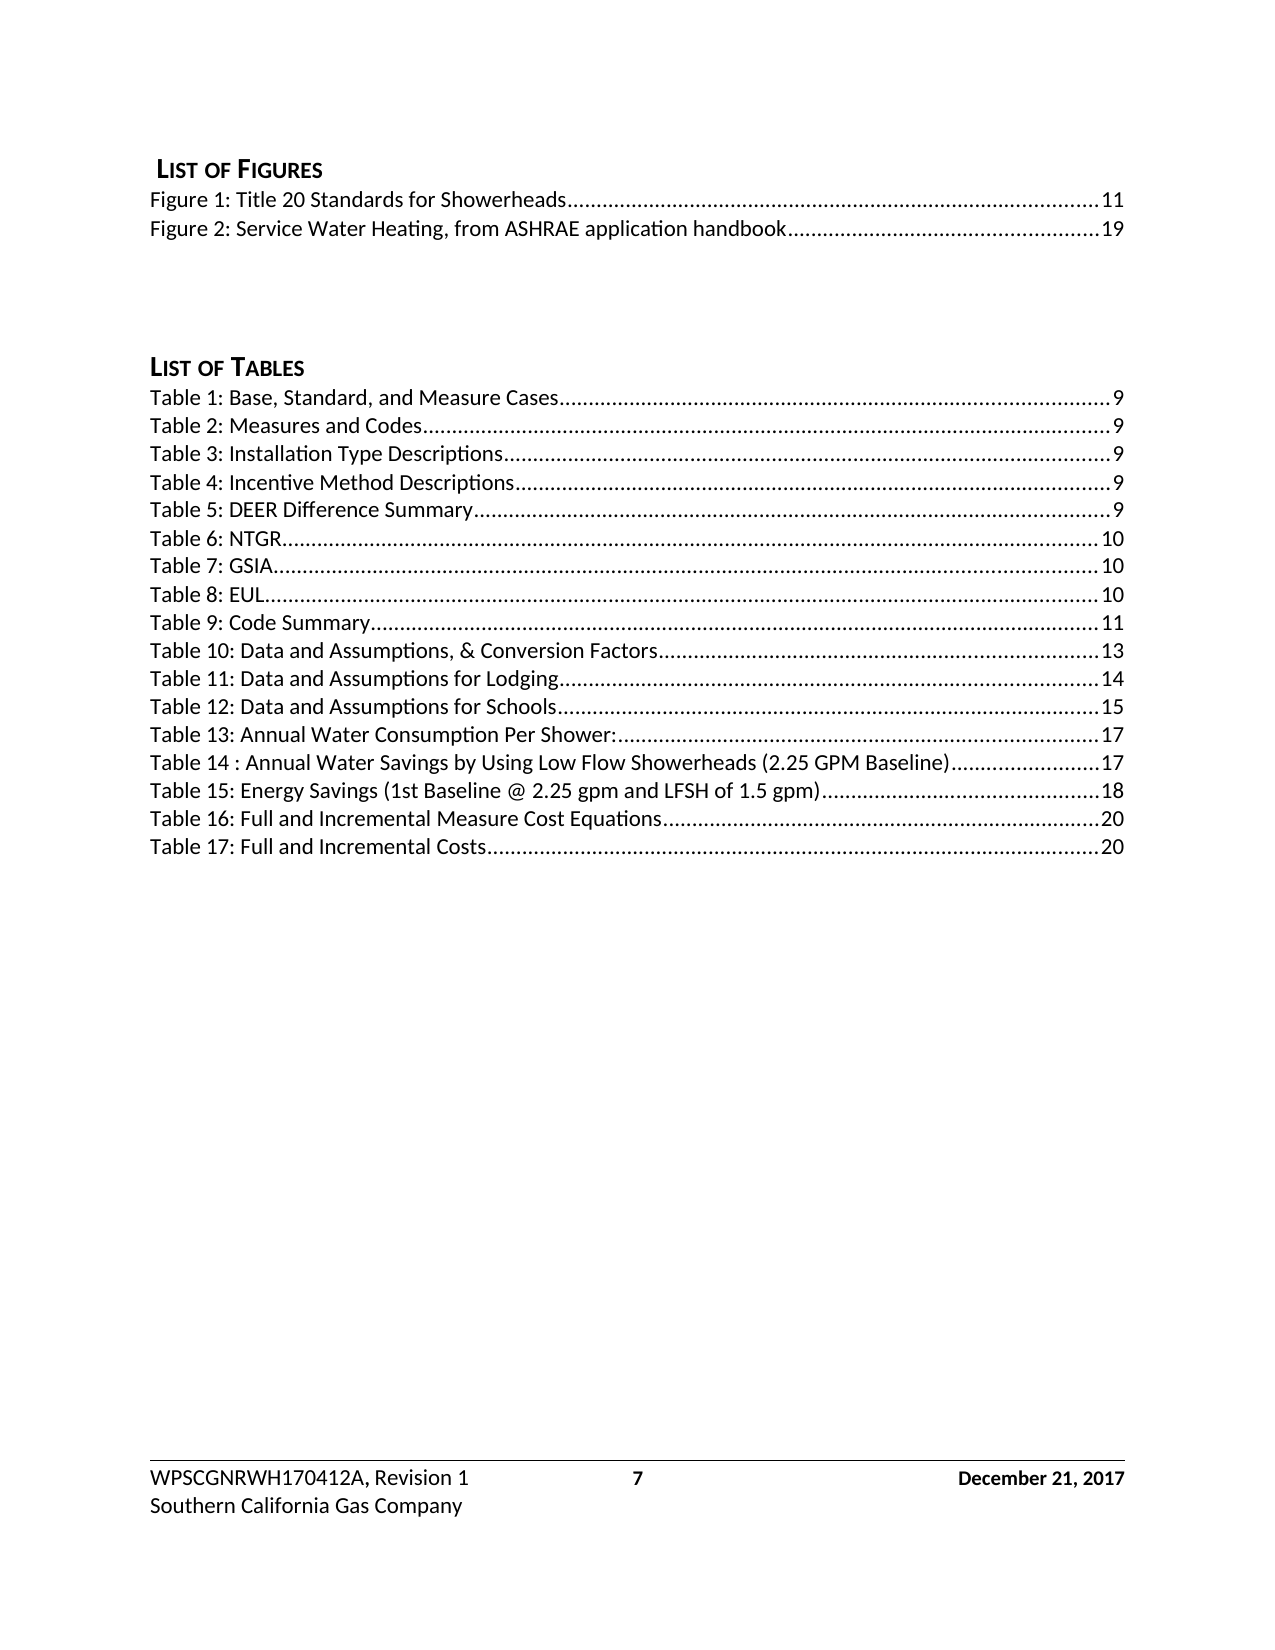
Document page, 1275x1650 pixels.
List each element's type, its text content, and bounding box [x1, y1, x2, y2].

text Figure 1: Title 20 Standards for Showerheads 11 [150, 186, 1125, 214]
text Table 9: Code Summary 11 [150, 608, 1125, 636]
text Table 4: Incentive Method Descriptions 9 [150, 468, 1125, 496]
text Table 17: Full and Incremental Costs 20 [150, 832, 1125, 860]
text Table 2: Measures and Codes 9 [150, 412, 1125, 439]
text Table 5: DEER Difference Summary 9 [150, 496, 1125, 524]
text Table 1: Base, Standard, and Measure Cases 9 [150, 383, 1125, 412]
text Table 14 : Annual Water Savings by Using Low Flow Showerheads (2.25 GPM Baseline) 17 [150, 748, 1125, 776]
text Table 13: Annual Water Consumption Per Shower: 17 [150, 720, 1125, 748]
text Table 3: Installation Type Descriptions 9 [150, 439, 1125, 468]
text Table 6: NTGR 10 [150, 524, 1125, 552]
text Table 10: Data and Assumptions, & Conversion Factors 13 [150, 636, 1125, 664]
text Table 7: GSIA 10 [150, 552, 1125, 580]
text Table 8: EUL 10 [150, 580, 1125, 608]
text Table 16: Full and Incremental Measure Cost Equations 20 [150, 804, 1125, 832]
text Table 12: Data and Assumptions for Schools 15 [150, 692, 1125, 720]
text Table 11: Data and Assumptions for Lodging 14 [150, 664, 1125, 692]
text Table 15: Energy Savings (1st Baseline @ 2.25 gpm and LFSH of 1.5 gpm) 18 [150, 776, 1125, 804]
text Figure 2: Service Water Heating, from ASHRAE application handbook 19 [150, 214, 1125, 242]
text List of Figures [150, 150, 1125, 186]
text List of Tables [150, 348, 1125, 383]
